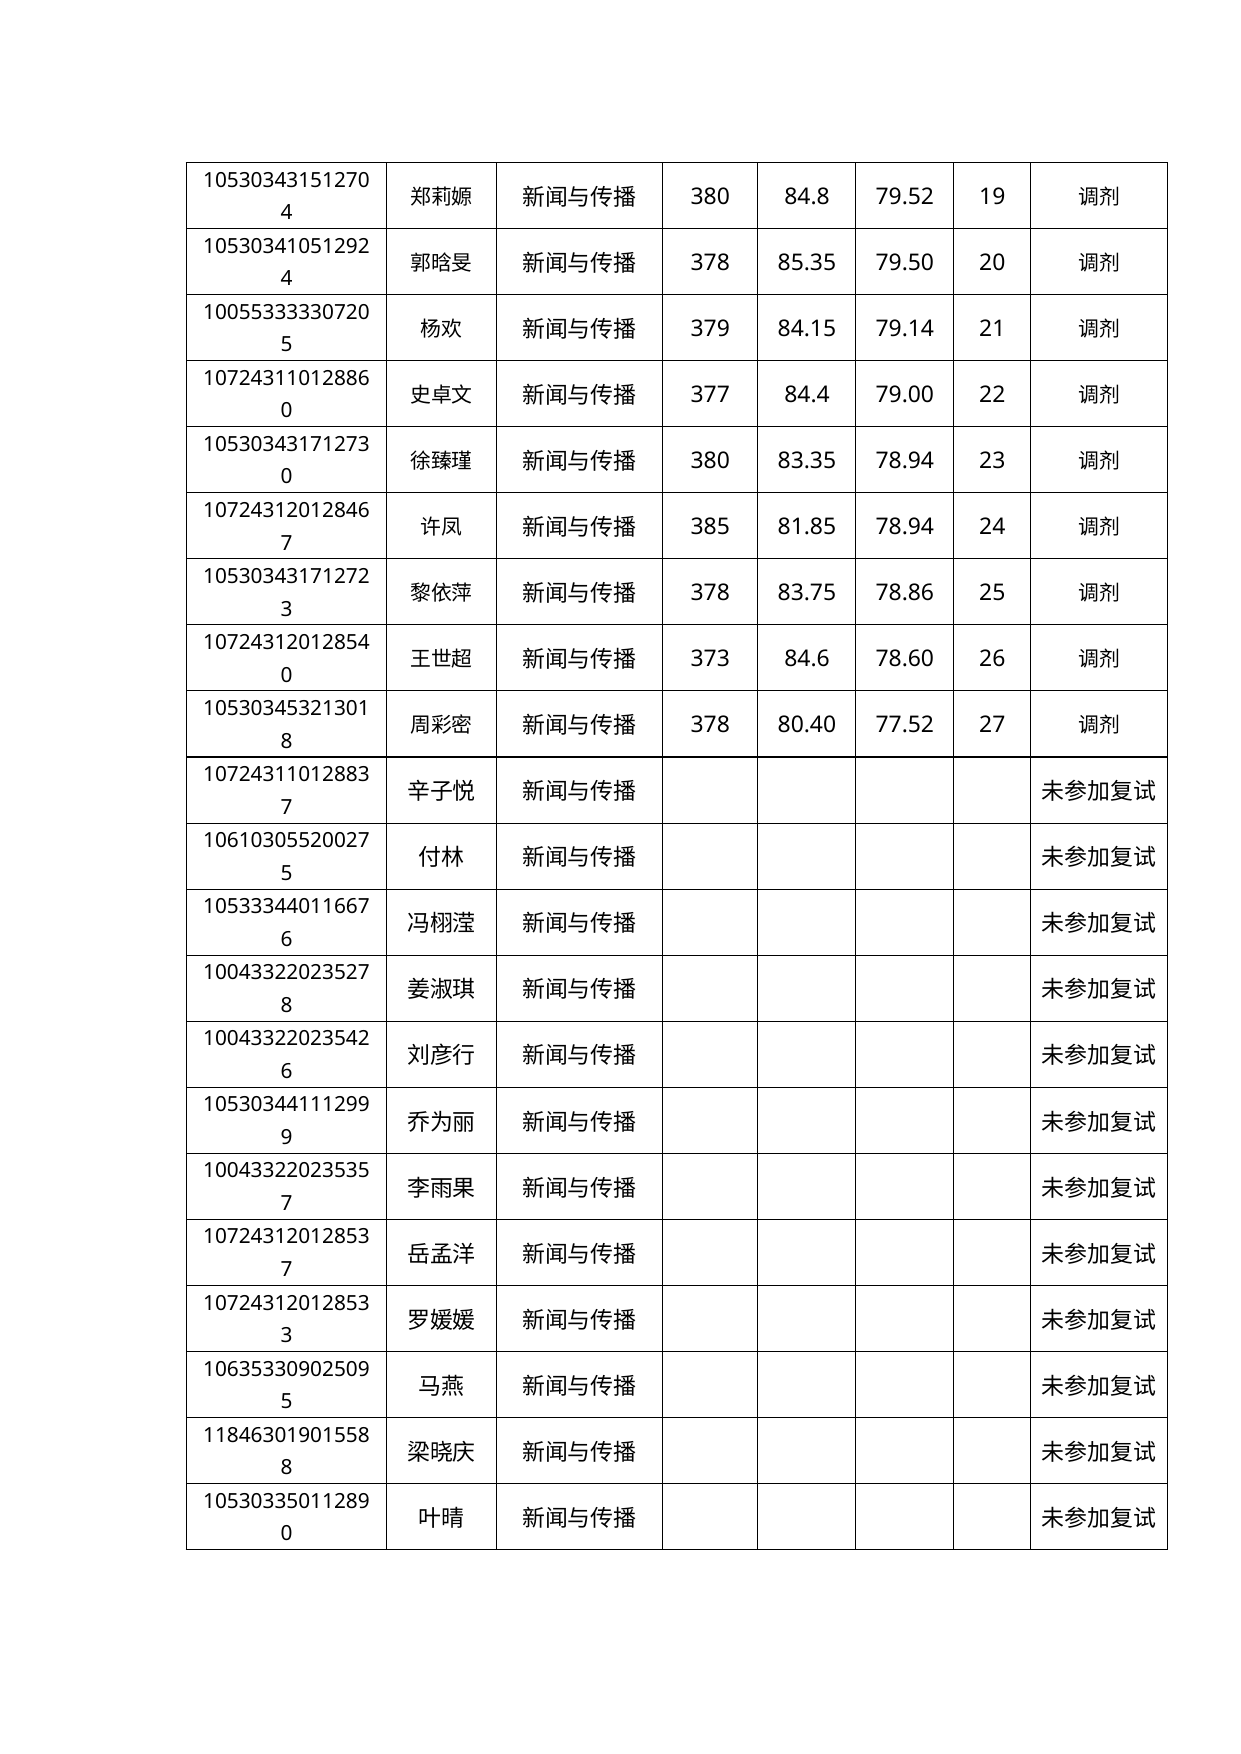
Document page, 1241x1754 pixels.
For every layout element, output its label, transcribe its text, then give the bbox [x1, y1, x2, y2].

table_cell 26 [954, 625, 1030, 690]
table_cell [758, 1484, 855, 1549]
table_cell [663, 1484, 757, 1549]
table_cell 378 [663, 691, 757, 756]
table_cell 调剂 [1031, 493, 1167, 558]
table_cell [663, 1418, 757, 1483]
table_cell 调剂 [1031, 625, 1167, 690]
table_cell [663, 1352, 757, 1417]
table_cell 83.35 [758, 427, 855, 492]
table_cell [758, 1286, 855, 1351]
table_cell 100433220235278 [187, 956, 386, 1021]
table_cell 新闻与传播 [497, 295, 662, 360]
table_cell [663, 824, 757, 888]
table_cell 79.14 [856, 295, 953, 360]
table_cell 新闻与传播 [497, 758, 662, 822]
table_cell 25 [954, 559, 1030, 624]
table_cell 史卓文 [387, 361, 496, 426]
table_cell 80.40 [758, 691, 855, 756]
table_cell 许凤 [387, 493, 496, 558]
table_cell 373 [663, 625, 757, 690]
table_cell 78.60 [856, 625, 953, 690]
table_cell 黎依萍 [387, 559, 496, 624]
table_cell 调剂 [1031, 295, 1167, 360]
table_cell 新闻与传播 [497, 1154, 662, 1219]
table_cell [663, 1022, 757, 1087]
table_cell 100553333307205 [187, 295, 386, 360]
table_cell 姜淑琪 [387, 956, 496, 1021]
table_cell 105303431712730 [187, 427, 386, 492]
table_cell 辛子悦 [387, 758, 496, 822]
table_cell [954, 824, 1030, 888]
table_cell [954, 956, 1030, 1021]
table_cell 新闻与传播 [497, 559, 662, 624]
table_cell 新闻与传播 [497, 1484, 662, 1549]
table_cell 未参加复试 [1031, 1352, 1167, 1417]
table_cell 岳孟洋 [387, 1220, 496, 1285]
table_cell 105303453213018 [187, 691, 386, 756]
table_cell 付林 [387, 824, 496, 888]
table_cell [856, 1484, 953, 1549]
table_cell [758, 824, 855, 888]
table_cell [758, 1220, 855, 1285]
table_cell 新闻与传播 [497, 427, 662, 492]
table_cell 118463019015588 [187, 1418, 386, 1483]
table_cell 新闻与传播 [497, 956, 662, 1021]
table_cell 380 [663, 163, 757, 228]
table_cell 106353309025095 [187, 1352, 386, 1417]
table_cell 新闻与传播 [497, 163, 662, 228]
table_cell [954, 1154, 1030, 1219]
table_cell 刘彦行 [387, 1022, 496, 1087]
table_cell 79.00 [856, 361, 953, 426]
table_cell 78.94 [856, 493, 953, 558]
table_cell 新闻与传播 [497, 1088, 662, 1153]
table_cell 84.8 [758, 163, 855, 228]
table_cell 79.50 [856, 229, 953, 294]
table_cell 未参加复试 [1031, 956, 1167, 1021]
table_cell 385 [663, 493, 757, 558]
table_cell 未参加复试 [1031, 1154, 1167, 1219]
table_cell 107243120128537 [187, 1220, 386, 1285]
table_cell 85.35 [758, 229, 855, 294]
table_cell 未参加复试 [1031, 1220, 1167, 1285]
table_cell [758, 1022, 855, 1087]
table_cell 77.52 [856, 691, 953, 756]
table_cell 27 [954, 691, 1030, 756]
table_cell [663, 890, 757, 954]
table_cell 21 [954, 295, 1030, 360]
table_cell [954, 1352, 1030, 1417]
table_cell 105333440116676 [187, 890, 386, 954]
table_cell 105303410512924 [187, 229, 386, 294]
table_cell 未参加复试 [1031, 824, 1167, 888]
table_cell 23 [954, 427, 1030, 492]
table_cell [856, 824, 953, 888]
table_cell [758, 758, 855, 822]
table_cell 84.15 [758, 295, 855, 360]
table_cell 调剂 [1031, 559, 1167, 624]
table_cell 未参加复试 [1031, 1286, 1167, 1351]
table_cell 郑莉嫄 [387, 163, 496, 228]
table_cell 未参加复试 [1031, 890, 1167, 954]
table_cell [758, 1088, 855, 1153]
table_cell 22 [954, 361, 1030, 426]
table_cell 100433220235426 [187, 1022, 386, 1087]
table_cell 81.85 [758, 493, 855, 558]
table_cell 105303431712723 [187, 559, 386, 624]
table_cell [663, 758, 757, 822]
table_cell 调剂 [1031, 691, 1167, 756]
table_cell 84.6 [758, 625, 855, 690]
table_cell 106103055200275 [187, 824, 386, 888]
table_cell 徐臻瑾 [387, 427, 496, 492]
table_cell [856, 1022, 953, 1087]
table_cell 调剂 [1031, 427, 1167, 492]
table_cell 20 [954, 229, 1030, 294]
table_cell [663, 956, 757, 1021]
table_cell 379 [663, 295, 757, 360]
table_cell [954, 1484, 1030, 1549]
table_cell 78.94 [856, 427, 953, 492]
table_cell 100433220235357 [187, 1154, 386, 1219]
table_cell [758, 890, 855, 954]
table_cell 新闻与传播 [497, 1220, 662, 1285]
table_cell 新闻与传播 [497, 625, 662, 690]
table_cell 105303350112890 [187, 1484, 386, 1549]
table_cell 84.4 [758, 361, 855, 426]
table_cell [954, 1220, 1030, 1285]
table_cell 378 [663, 229, 757, 294]
table_cell 梁晓庆 [387, 1418, 496, 1483]
table_cell 新闻与传播 [497, 229, 662, 294]
table_cell 新闻与传播 [497, 824, 662, 888]
table_cell [954, 1088, 1030, 1153]
table_cell 杨欢 [387, 295, 496, 360]
table_cell 新闻与传播 [497, 1418, 662, 1483]
table_cell 107243120128540 [187, 625, 386, 690]
table_cell 李雨果 [387, 1154, 496, 1219]
table_cell 107243120128533 [187, 1286, 386, 1351]
table_cell 调剂 [1031, 229, 1167, 294]
table_cell 未参加复试 [1031, 1484, 1167, 1549]
table_cell 新闻与传播 [497, 493, 662, 558]
table_cell 罗媛媛 [387, 1286, 496, 1351]
table_cell 19 [954, 163, 1030, 228]
table_cell 380 [663, 427, 757, 492]
table_cell 105303431512704 [187, 163, 386, 228]
table_cell 未参加复试 [1031, 758, 1167, 822]
table_cell 调剂 [1031, 361, 1167, 426]
table_cell 王世超 [387, 625, 496, 690]
table_cell [758, 956, 855, 1021]
table_cell 新闻与传播 [497, 361, 662, 426]
table_cell [856, 1352, 953, 1417]
table_cell [663, 1154, 757, 1219]
table_cell [954, 1022, 1030, 1087]
table_cell [856, 1088, 953, 1153]
table_cell 郭晗旻 [387, 229, 496, 294]
table_cell 乔为丽 [387, 1088, 496, 1153]
table_cell 未参加复试 [1031, 1418, 1167, 1483]
table_cell 107243110128860 [187, 361, 386, 426]
table_cell 新闻与传播 [497, 1352, 662, 1417]
table_cell 调剂 [1031, 163, 1167, 228]
table_cell [663, 1286, 757, 1351]
table_cell 新闻与传播 [497, 1286, 662, 1351]
table_cell [856, 758, 953, 822]
table_cell 新闻与传播 [497, 1022, 662, 1087]
table_cell 107243120128467 [187, 493, 386, 558]
table_cell [856, 1418, 953, 1483]
table_cell [856, 890, 953, 954]
table_cell 周彩密 [387, 691, 496, 756]
table_cell 冯栩滢 [387, 890, 496, 954]
table_cell [758, 1418, 855, 1483]
table_cell [856, 1220, 953, 1285]
table_cell 378 [663, 559, 757, 624]
table_cell 377 [663, 361, 757, 426]
table_cell 107243110128837 [187, 758, 386, 822]
table_cell 未参加复试 [1031, 1088, 1167, 1153]
table_cell 79.52 [856, 163, 953, 228]
table_cell [663, 1088, 757, 1153]
table_cell [758, 1154, 855, 1219]
table_cell 未参加复试 [1031, 1022, 1167, 1087]
table_cell 105303441112999 [187, 1088, 386, 1153]
table_cell 叶晴 [387, 1484, 496, 1549]
table_cell 83.75 [758, 559, 855, 624]
table_cell [856, 1286, 953, 1351]
table_cell [954, 1286, 1030, 1351]
table_cell [663, 1220, 757, 1285]
table_cell [954, 1418, 1030, 1483]
table_cell 马燕 [387, 1352, 496, 1417]
table_cell [758, 1352, 855, 1417]
table_cell 78.86 [856, 559, 953, 624]
table_cell [856, 1154, 953, 1219]
table_cell 新闻与传播 [497, 691, 662, 756]
table_cell [954, 890, 1030, 954]
table_cell [954, 758, 1030, 822]
table_cell 24 [954, 493, 1030, 558]
table_cell [856, 956, 953, 1021]
table_cell 新闻与传播 [497, 890, 662, 954]
